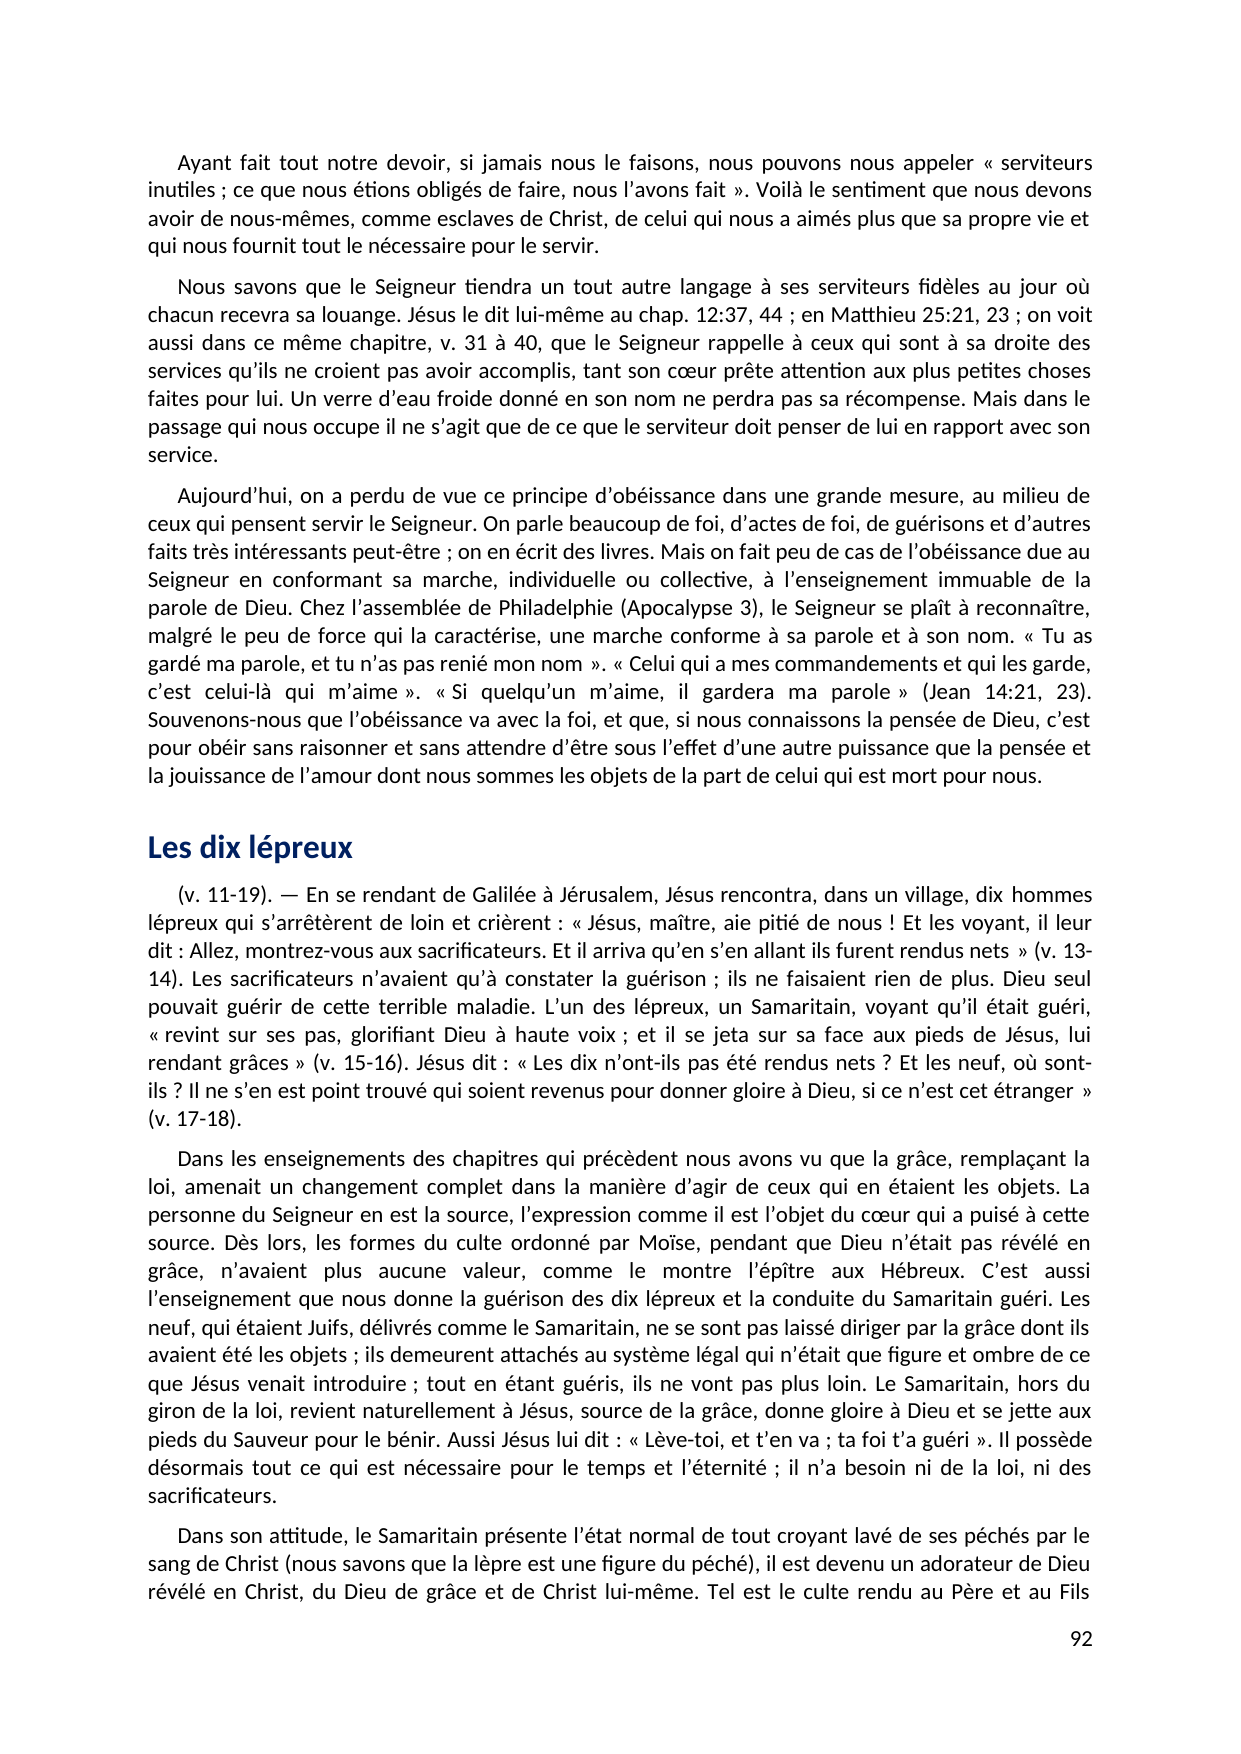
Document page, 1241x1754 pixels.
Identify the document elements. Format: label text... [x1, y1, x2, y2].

subtitle Les dix lépreux [148, 827, 1093, 867]
text Aujourd’hui, on a perdu de vue ce principe d’obéissance dans une grande mesure, au milieu de ceux qui pensent servir le Seigneur. On parle beaucoup de foi, d’actes de foi, de guérisons et d’autres faits très intéressants peut-être ; on en écrit des livres. Mais on fait peu de cas de l’obéissance due au Seigneur en conformant sa marche, individuelle ou collective, à l’enseignement immuable de la parole de Dieu. Chez l’assemblée de Philadelphie (Apocalypse 3), le Seigneur se plaît à reconnaître, malgré le peu de force qui la caractérise, une marche conforme à sa parole et à son nom. « Tu as gardé ma parole, et tu n’as pas renié mon nom ». « Celui qui a mes commandements et qui les garde, c’est celui-là qui m’aime ». « Si quelqu’un m’aime, il gardera ma parole » (Jean 14:21, 23). Souvenons-nous que l’obéissance va avec la foi, et que, si nous connaissons la pensée de Dieu, c’est pour obéir sans raisonner et sans attendre d’être sous l’effet d’une autre puissance que la pensée et la jouissance de l’amour dont nous sommes les objets de la part de celui qui est mort pour nous. [148, 481, 1093, 789]
text Dans les enseignements des chapitres qui précèdent nous avons vu que la grâce, remplaçant la loi, amenait un changement complet dans la manière d’agir de ceux qui en étaient les objets. La personne du Seigneur en est la source, l’expression comme il est l’objet du cœur qui a puisé à cette source. Dès lors, les formes du culte ordonné par Moïse, pendant que Dieu n’était pas révélé en grâce, n’avaient plus aucune valeur, comme le montre l’épître aux Hébreux. C’est aussi l’enseignement que nous donne la guérison des dix lépreux et la conduite du Samaritain guéri. Les neuf, qui étaient Juifs, délivrés comme le Samaritain, ne se sont pas laissé diriger par la grâce dont ils avaient été les objets ; ils demeurent attachés au système légal qui n’était que figure et ombre de ce que Jésus venait introduire ; tout en étant guéris, ils ne vont pas plus loin. Le Samaritain, hors du giron de la loi, revient naturellement à Jésus, source de la grâce, donne gloire à Dieu et se jette aux pieds du Sauveur pour le bénir. Aussi Jésus lui dit : « Lève-toi, et t’en va ; ta foi t’a guéri ». Il possède désormais tout ce qui est nécessaire pour le temps et l’éternité ; il n’a besoin ni de la loi, ni des sacrificateurs. [148, 1144, 1093, 1509]
text (v. 11-19). — En se rendant de Galilée à Jérusalem, Jésus rencontra, dans un village, dix hommes lépreux qui s’arrêtèrent de loin et crièrent : « Jésus, maître, aie pitié de nous ! Et les voyant, il leur dit : Allez, montrez-vous aux sacrificateurs. Et il arriva qu’en s’en allant ils furent rendus nets » (v. 13-14). Les sacrificateurs n’avaient qu’à constater la guérison ; ils ne faisaient rien de plus. Dieu seul pouvait guérir de cette terrible maladie. L’un des lépreux, un Samaritain, voyant qu’il était guéri, « revint sur ses pas, glorifiant Dieu à haute voix ; et il se jeta sur sa face aux pieds de Jésus, lui rendant grâces » (v. 15-16). Jésus dit : « Les dix n’ont-ils pas été rendus nets ? Et les neuf, où sont-ils ? Il ne s’en est point trouvé qui soient revenus pour donner gloire à Dieu, si ce n’est cet étranger » (v. 17-18). [148, 880, 1093, 1132]
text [148, 1521, 1093, 1605]
text Nous savons que le Seigneur tiendra un tout autre langage à ses serviteurs fidèles au jour où chacun recevra sa louange. Jésus le dit lui-même au chap. 12:37, 44 ; en Matthieu 25:21, 23 ; on voit aussi dans ce même chapitre, v. 31 à 40, que le Seigneur rappelle à ceux qui sont à sa droite des services qu’ils ne croient pas avoir accomplis, tant son cœur prête attention aux plus petites choses faites pour lui. Un verre d’eau froide donné en son nom ne perdra pas sa récompense. Mais dans le passage qui nous occupe il ne s’agit que de ce que le serviteur doit penser de lui en rapport avec son service. [148, 272, 1093, 468]
text Ayant fait tout notre devoir, si jamais nous le faisons, nous pouvons nous appeler « serviteurs inutiles ; ce que nous étions obligés de faire, nous l’avons fait ». Voilà le sentiment que nous devons avoir de nous-mêmes, comme esclaves de Christ, de celui qui nous a aimés plus que sa propre vie et qui nous fournit tout le nécessaire pour le servir. [148, 148, 1093, 260]
